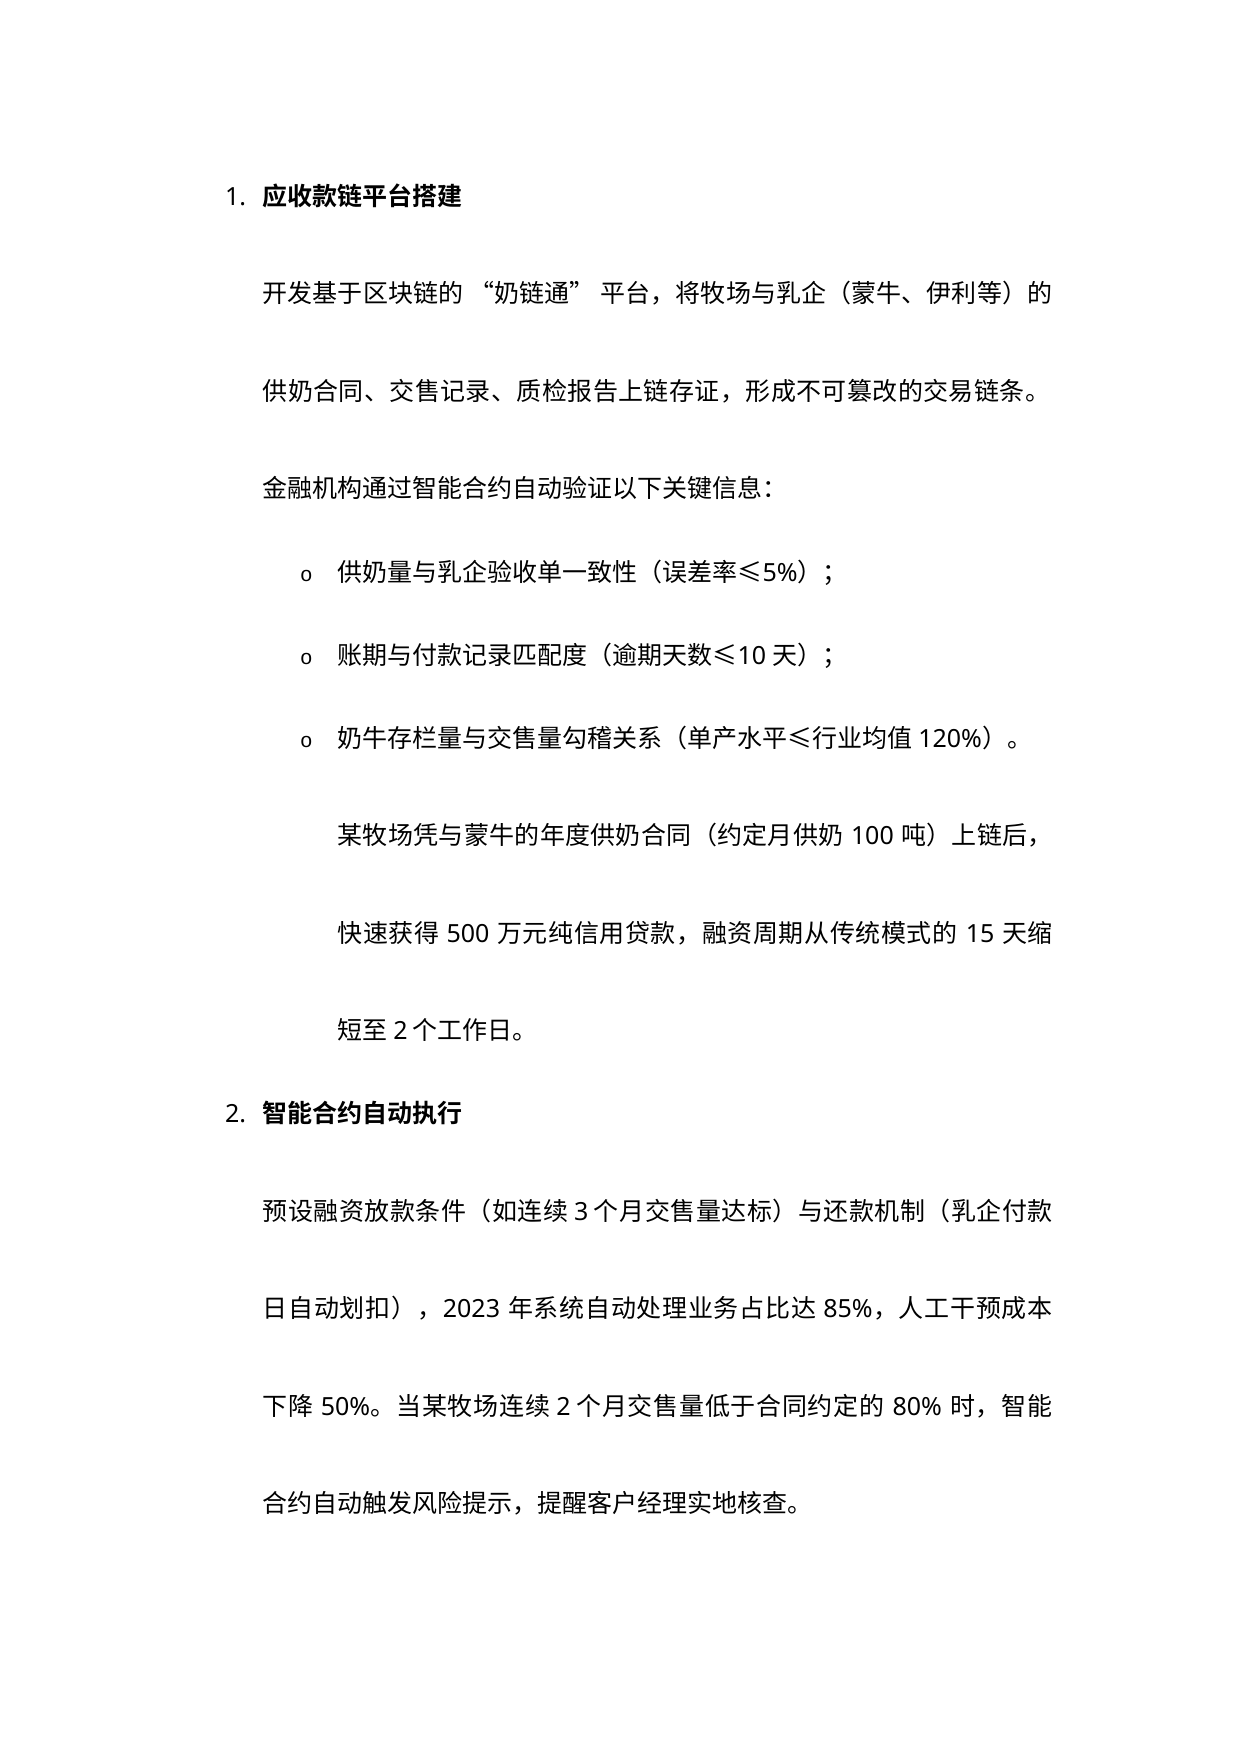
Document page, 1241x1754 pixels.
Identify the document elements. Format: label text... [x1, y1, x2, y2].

list 智能合约自动执行 预设融资放款条件（如连续3个月交售量达标）与还款机制（乳企付款日自动划扣），2023 年系统自动处理业务占比达 85%，人工干预成本下降 50%。当某牧场连续2个月交售量低于合同约定的 80% 时，智能合约自动触发风险提示，提醒客户经理实地核查。 [225, 1079, 1053, 1534]
list 应收款链平台搭建 开发基于区块链的 “奶链通” 平台，将牧场与乳企（蒙牛、伊利等）的供奶合同、交售记录、质检报告上链存证，形成不可篡改的交易链条。金融机构通过智能合约自动验证以下关键信息： [225, 162, 1053, 519]
list 奶牛存栏量与交售量勾稽关系（单产水平≤行业均值 120%）。 某牧场凭与蒙牛的年度供奶合同（约定月供奶 100 吨）上链后，快速获得 500 万元纯信用贷款，融资周期从传统模式的 15 天缩短至 2个工作日。 [300, 704, 1053, 1061]
list 供奶量与乳企验收单一致性（误差率≤5%）； [300, 538, 1053, 603]
list 账期与付款记录匹配度（逾期天数≤10 天）； [300, 621, 1053, 686]
